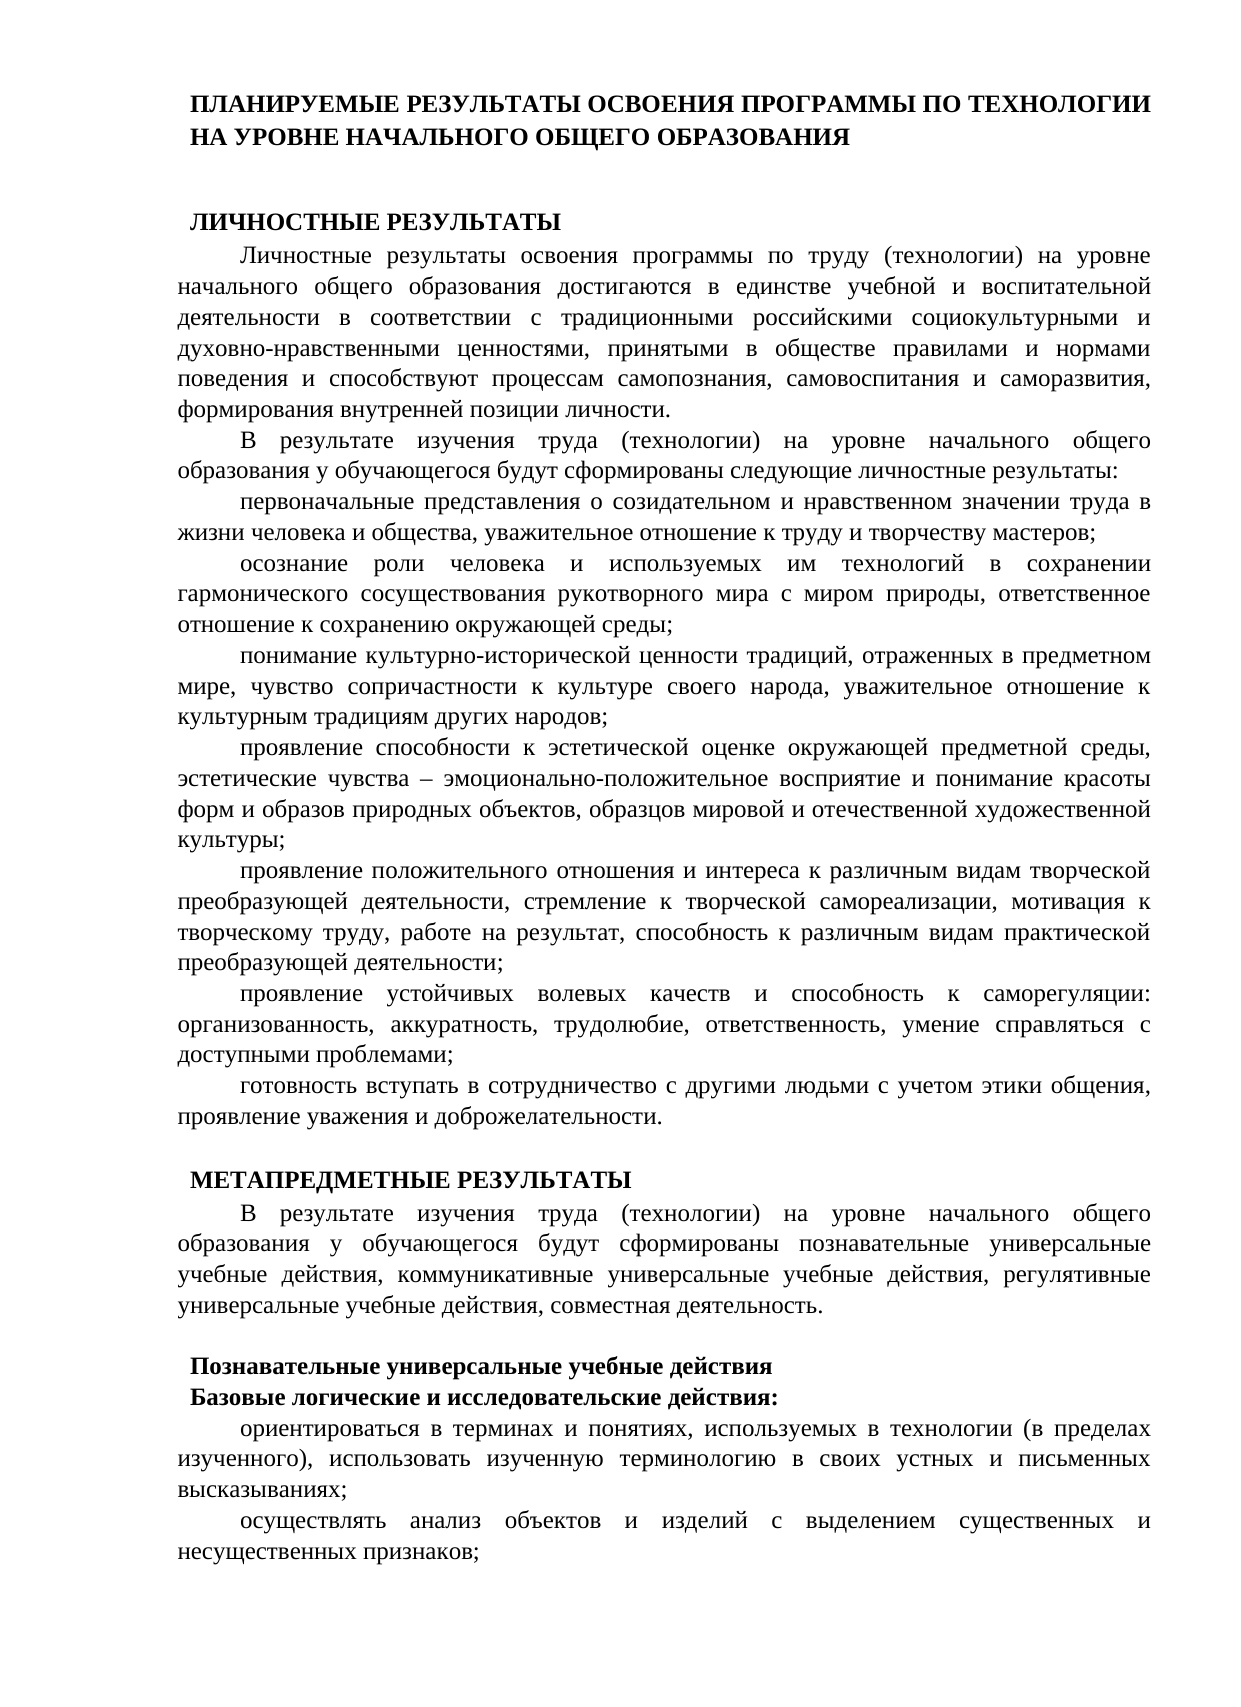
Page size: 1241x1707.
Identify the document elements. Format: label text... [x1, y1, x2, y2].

text В результате изучения труда (технологии) на уровне начального общего образования у обучающегося будут сформированы познавательные универсальные учебные действия, коммуникативные универсальные учебные действия, регулятивные универсальные учебные действия, совместная деятельность. [177, 1198, 1152, 1319]
text первоначальные представления о созидательном и нравственном значении труда в жизни человека и общества, уважительное отношение к труду и творчеству мастеров; [177, 486, 1152, 546]
text Личностные результаты освоения программы по труду (технологии) на уровне начального общего образования достигаются в единстве учебной и воспитательной деятельности в соответствии с традиционными российскими социокультурными и духовно-нравственными ценностями, принятыми в обществе правилами и нормами поведения и способствуют процессам самопознания, самовоспитания и саморазвития, формирования внутренней позиции личности. [177, 241, 1152, 423]
text МЕТАПРЕДМЕТНЫЕ РЕЗУЛЬТАТЫ [190, 1165, 1152, 1193]
text проявление способности к эстетической оценке окружающей предметной среды, эстетические чувства – эмоционально-положительное восприятие и понимание красоты форм и образов природных объектов, образцов мировой и отечественной художественной культуры; [177, 732, 1152, 853]
text проявление устойчивых волевых качеств и способность к саморегуляции: организованность, аккуратность, трудолюбие, ответственность, умение справляться с доступными проблемами; [177, 978, 1152, 1068]
text В результате изучения труда (технологии) на уровне начального общего образования у обучающегося будут сформированы следующие личностные результаты: [177, 425, 1152, 484]
text ориентироваться в терминах и понятиях, используемых в технологии (в пределах изученного), использовать изученную терминологию в своих устных и письменных высказываниях; [177, 1413, 1152, 1503]
text ЛИЧНОСТНЫЕ РЕЗУЛЬТАТЫ [190, 207, 1152, 236]
text ПЛАНИРУЕМЫЕ РЕЗУЛЬТАТЫ ОСВОЕНИЯ ПРОГРАММЫ ПО ТЕХНОЛОГИИ НА УРОВНЕ НАЧАЛЬНОГО ОБЩЕГО ОБРАЗОВАНИЯ [190, 89, 1152, 150]
text проявление положительного отношения и интереса к различным видам творческой преобразующей деятельности, стремление к творческой самореализации, мотивация к творческому труду, работе на результат, способность к различным видам практической преобразующей деятельности; [177, 855, 1152, 976]
text осуществлять анализ объектов и изделий с выделением существенных и несущественных признаков; [177, 1505, 1152, 1564]
text готовность вступать в сотрудничество с другими людьми с учетом этики общения, проявление уважения и доброжелательности. [177, 1070, 1152, 1130]
text понимание культурно-исторической ценности традиций, отраженных в предметном мире, чувство сопричастности к культуре своего народа, уважительное отношение к культурным традициям других народов; [177, 640, 1152, 730]
text Базовые логические и исследовательские действия: [190, 1382, 1152, 1411]
text Познавательные универсальные учебные действия [190, 1351, 1152, 1380]
text осознание роли человека и используемых им технологий в сохранении гармонического сосуществования рукотворного мира с миром природы, ответственное отношение к сохранению окружающей среды; [177, 548, 1152, 638]
